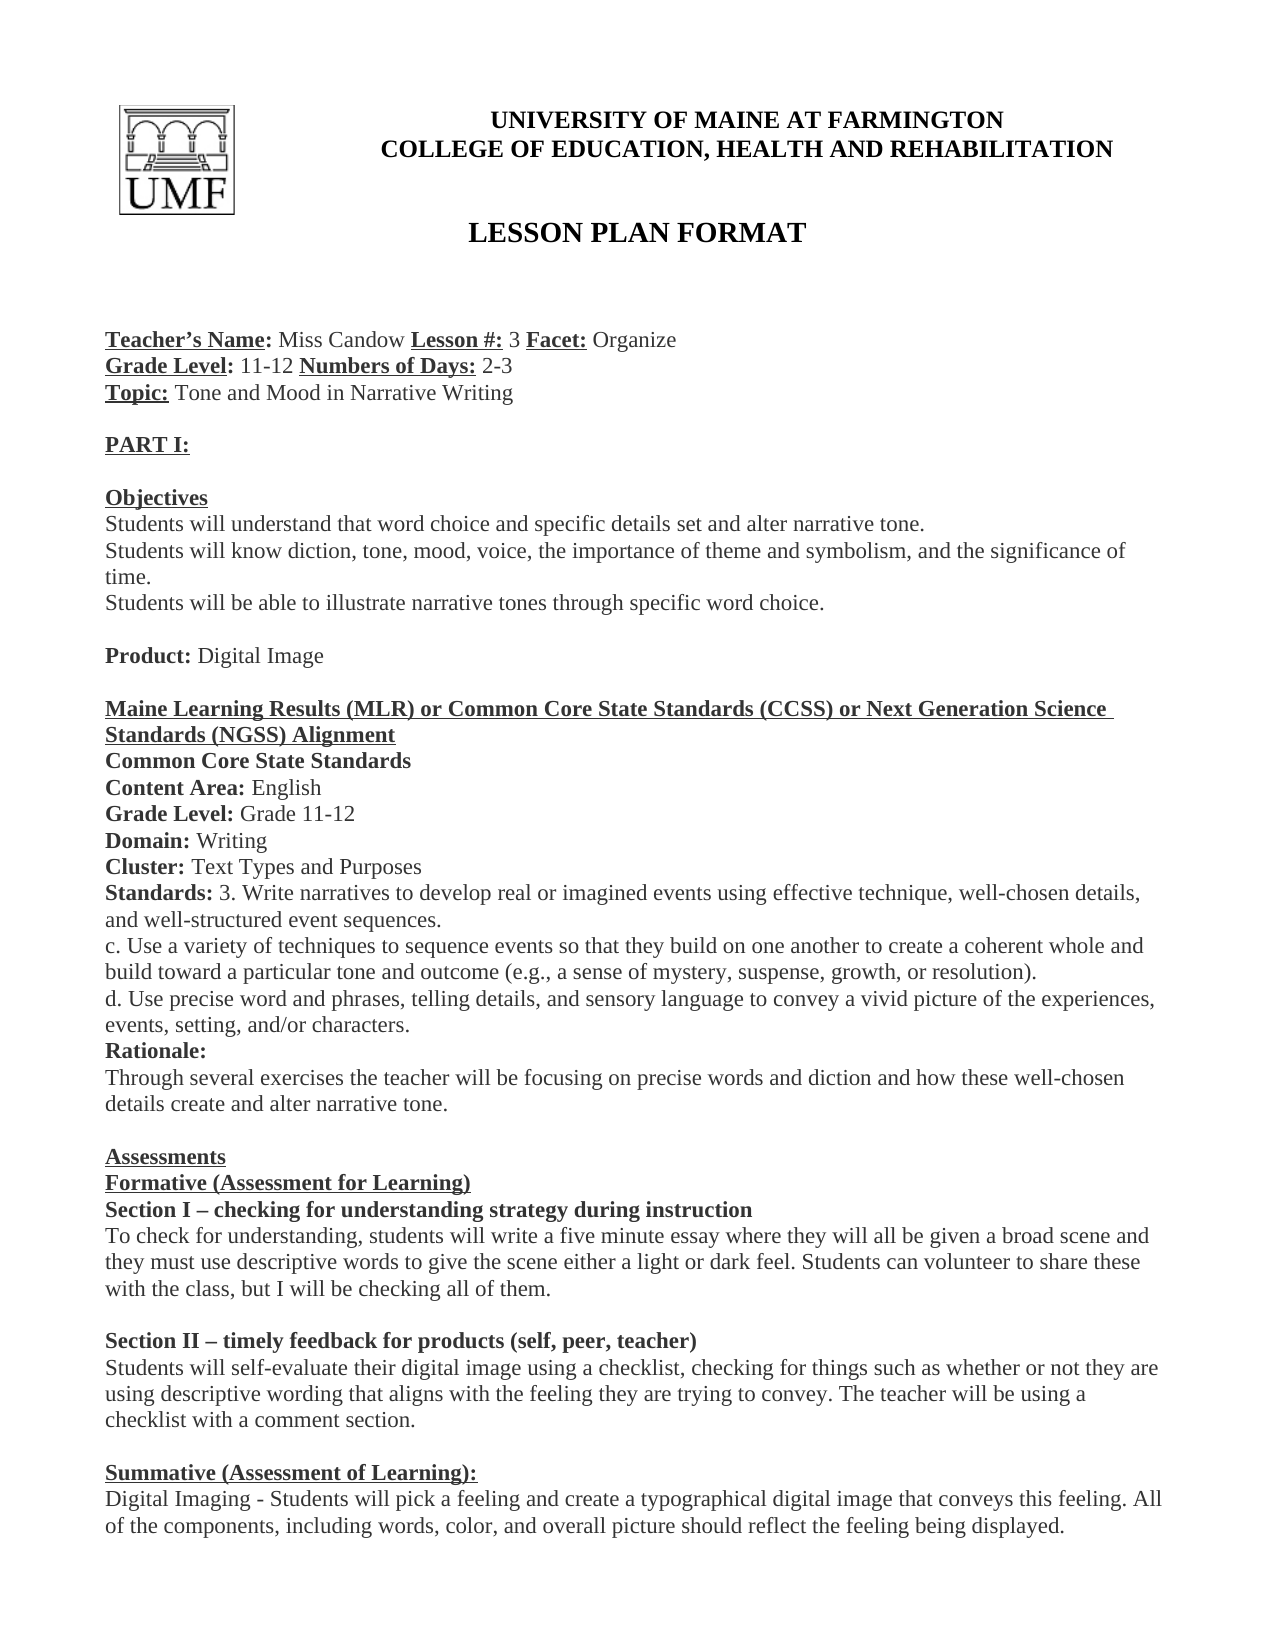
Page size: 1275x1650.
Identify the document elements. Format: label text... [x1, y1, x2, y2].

picture [119, 105, 235, 215]
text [105, 326, 1170, 1538]
text UNIVERSITY OF MAINE AT FARMINGTON [324, 105, 1170, 134]
text COLLEGE OF EDUCATION, HEALTH AND REHABILITATION [324, 134, 1170, 162]
text LESSON PLAN FORMAT [105, 215, 1170, 248]
